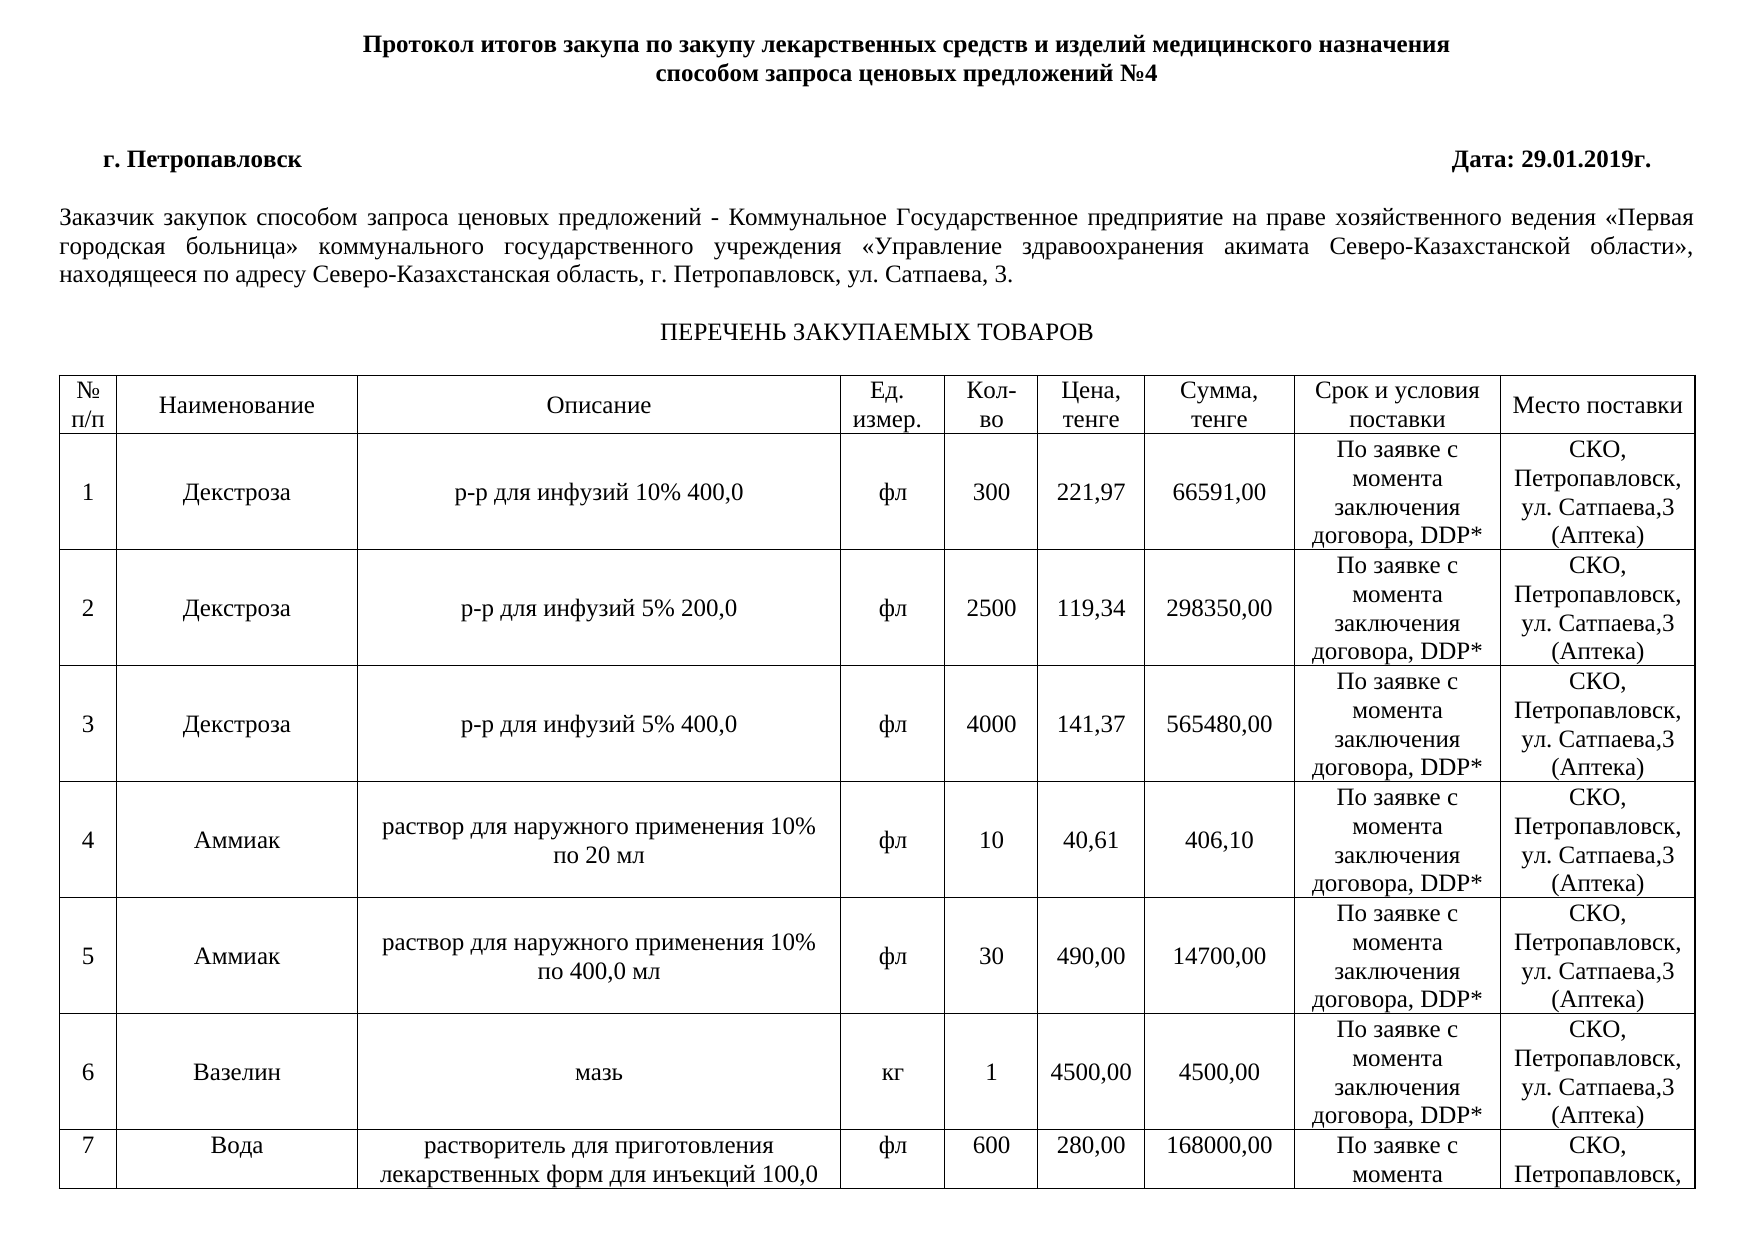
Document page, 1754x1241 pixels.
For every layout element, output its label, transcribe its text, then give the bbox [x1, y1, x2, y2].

table_cell По заявке с момента заключения договора, DDP* [1295, 434, 1500, 549]
table_cell фл [841, 898, 944, 1013]
table_cell СКО, Петропавловск, ул. Сатпаева,3 (Аптека) [1501, 666, 1694, 781]
table_cell 565480,00 [1145, 666, 1294, 781]
table_cell Аммиак [117, 898, 357, 1013]
text ПЕРЕЧЕНЬ ЗАКУПАЕМЫХ ТОВАРОВ [59, 317, 1695, 346]
table_cell 5 [60, 898, 116, 1013]
table_cell 4 [60, 782, 116, 897]
table_cell 1 [60, 434, 116, 549]
table_cell фл [841, 666, 944, 781]
table_cell мазь [358, 1014, 840, 1129]
table_cell По заявке с момента заключения договора, DDP* [1295, 666, 1500, 781]
text Заказчик закупок способом запроса ценовых предложений - Коммунальное Государственное предприятие на праве хозяйственного ведения «Первая городская больница» коммунального государственного учреждения «Управление здравоохранения акимата Северо-Казахстанской области», находящееся по адресу Северо-Казахстанская область, г. Петропавловск, ул. Сатпаева, 3. [59, 202, 1695, 288]
table_cell 406,10 [1145, 782, 1294, 897]
table_header Описание [358, 376, 840, 433]
table_cell кг [841, 1014, 944, 1129]
table_cell СКО, Петропавловск, ул. Сатпаева,3 (Аптека) [1501, 782, 1694, 897]
table_cell Декстроза [117, 666, 357, 781]
table_cell 2 [60, 550, 116, 665]
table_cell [1501, 1130, 1694, 1188]
table_cell Аммиак [117, 782, 357, 897]
table_cell По заявке с момента заключения договора, DDP* [1295, 898, 1500, 1013]
table_cell 30 [945, 898, 1037, 1013]
table_cell р-р для инфузий 5% 400,0 [358, 666, 840, 781]
table_cell Декстроза [117, 550, 357, 665]
table_cell 3 [60, 666, 116, 781]
table_header Цена, тенге [1038, 376, 1144, 433]
table_header Срок и условия поставки [1295, 376, 1500, 433]
table_cell 600 [945, 1130, 1037, 1188]
table_cell 168000,00 [1145, 1130, 1294, 1188]
text Протокол итогов закупа по закупу лекарственных средств и изделий медицинского назначения [59, 29, 1695, 58]
table_cell 4000 [945, 666, 1037, 781]
table_cell СКО, Петропавловск, ул. Сатпаева,3 (Аптека) [1501, 550, 1694, 665]
table_cell Вазелин [117, 1014, 357, 1129]
table_cell По заявке с момента заключения договора, DDP* [1295, 550, 1500, 665]
text способом запроса ценовых предложений №4 [59, 58, 1695, 87]
table_cell 2500 [945, 550, 1037, 665]
table_cell фл [841, 434, 944, 549]
table_cell 14700,00 [1145, 898, 1294, 1013]
table_cell СКО, Петропавловск, ул. Сатпаева,3 (Аптека) [1501, 1014, 1694, 1129]
table_header Кол-во [945, 376, 1037, 433]
table_cell 1 [945, 1014, 1037, 1129]
table_cell фл [841, 550, 944, 665]
table_cell 66591,00 [1145, 434, 1294, 549]
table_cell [358, 1130, 840, 1188]
table_header Место поставки [1501, 376, 1694, 433]
table_header Наименование [117, 376, 357, 433]
table_cell СКО, Петропавловск, ул. Сатпаева,3 (Аптека) [1501, 434, 1694, 549]
table_cell 280,00 [1038, 1130, 1144, 1188]
table_cell 4500,00 [1038, 1014, 1144, 1129]
table_cell 300 [945, 434, 1037, 549]
table_header Ед. измер. [841, 376, 944, 433]
table_cell 10 [945, 782, 1037, 897]
table_cell По заявке с момента заключения договора, DDP* [1295, 1014, 1500, 1129]
table_cell Декстроза [117, 434, 357, 549]
table_cell 221,97 [1038, 434, 1144, 549]
table_cell фл [841, 782, 944, 897]
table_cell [1295, 1130, 1500, 1188]
table_cell фл [841, 1130, 944, 1188]
table_header № п/п [60, 376, 116, 433]
table_cell 141,37 [1038, 666, 1144, 781]
table_cell р-р для инфузий 5% 200,0 [358, 550, 840, 665]
table_cell 490,00 [1038, 898, 1144, 1013]
table_cell 298350,00 [1145, 550, 1294, 665]
table_cell 7 [60, 1130, 116, 1188]
table_cell раствор для наружного применения 10% по 400,0 мл [358, 898, 840, 1013]
table_cell 119,34 [1038, 550, 1144, 665]
table_cell Вода [117, 1130, 357, 1188]
table_cell 6 [60, 1014, 116, 1129]
text г. Петропавловск Дата: 29.01.2019г. [59, 144, 1695, 173]
table_cell 40,61 [1038, 782, 1144, 897]
table_cell СКО, Петропавловск, ул. Сатпаева,3 (Аптека) [1501, 898, 1694, 1013]
table_cell 4500,00 [1145, 1014, 1294, 1129]
table_cell р-р для инфузий 10% 400,0 [358, 434, 840, 549]
table_header Сумма, тенге [1145, 376, 1294, 433]
table_cell По заявке с момента заключения договора, DDP* [1295, 782, 1500, 897]
table_cell раствор для наружного применения 10% по 20 мл [358, 782, 840, 897]
